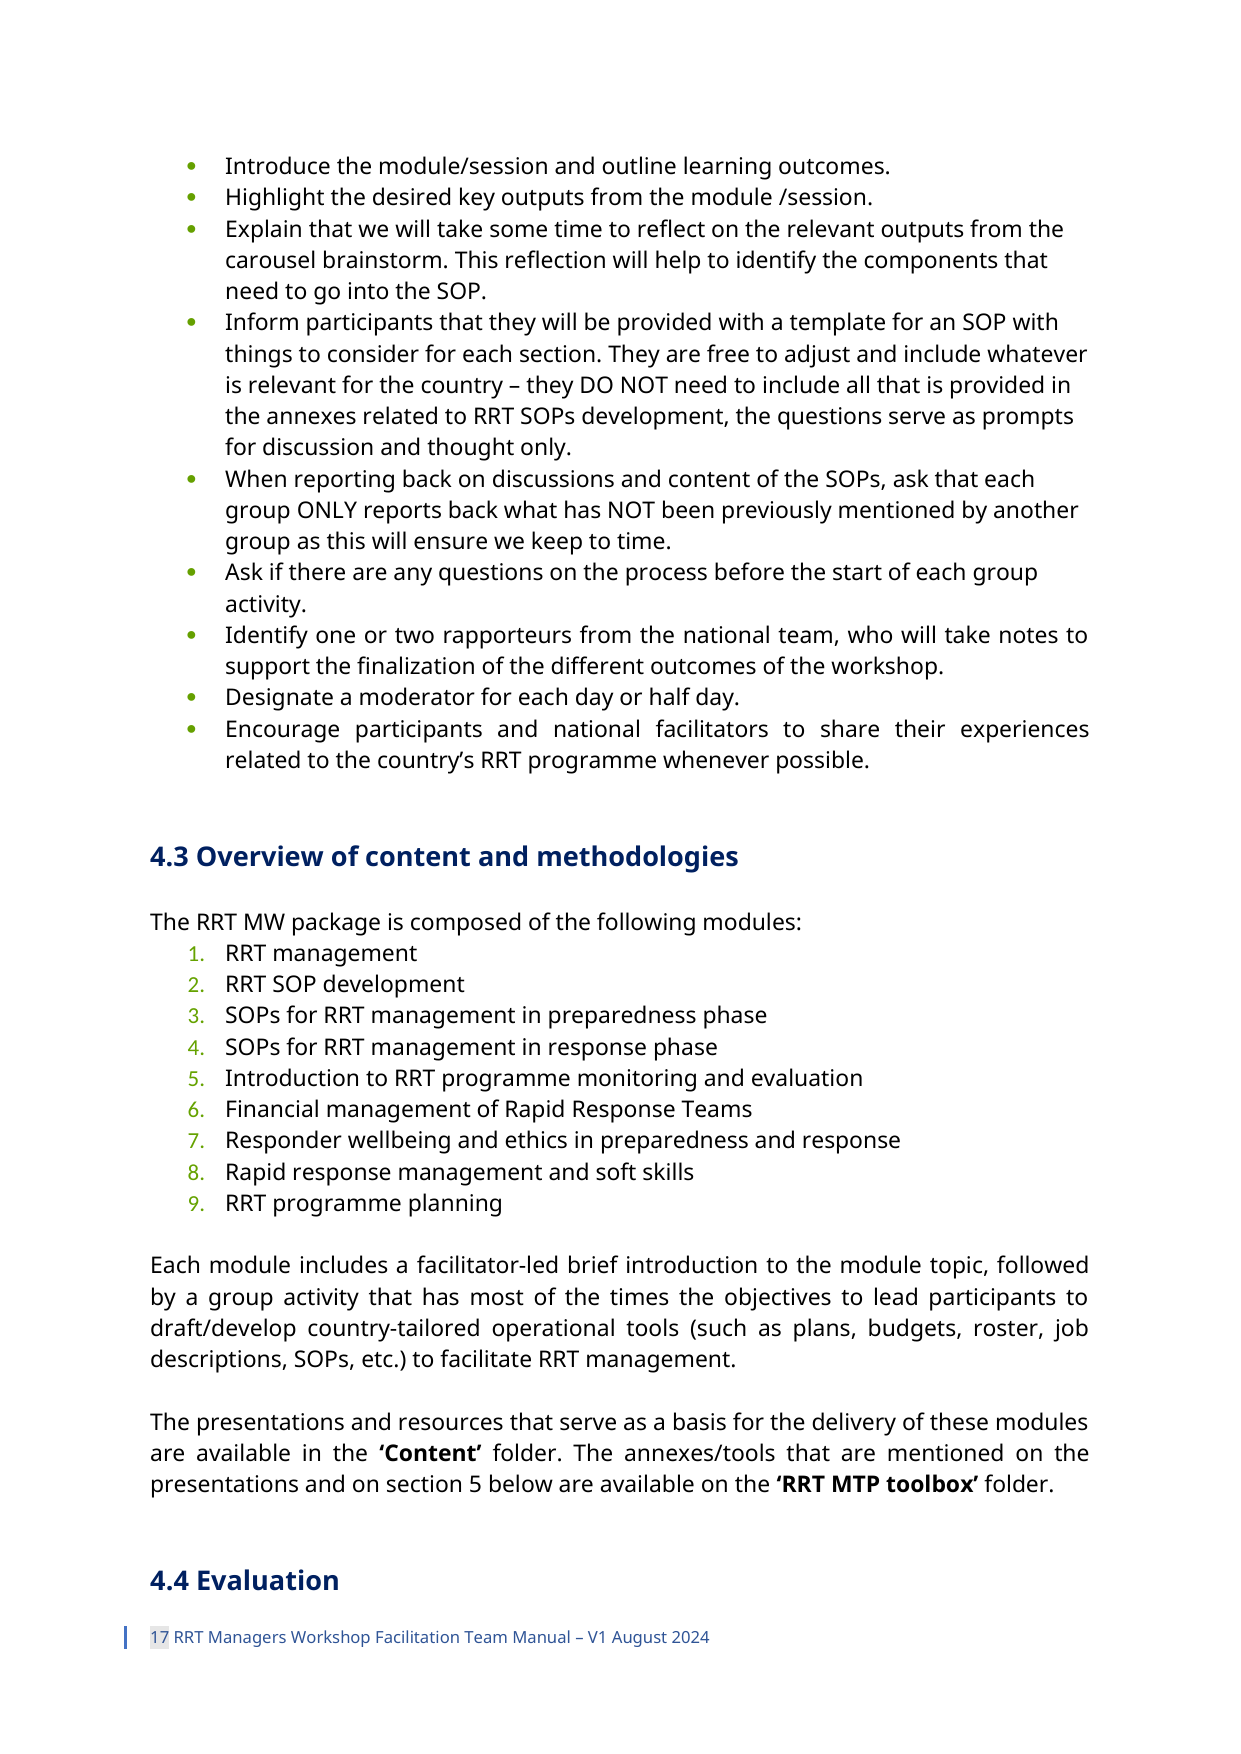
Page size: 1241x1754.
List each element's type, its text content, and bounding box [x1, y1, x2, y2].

list When reporting back on discussions and content of the SOPs, ask that each group ONLY reports back what has NOT been previously mentioned by another group as this will ensure we keep to time. [187, 462, 1090, 556]
list Explain that we will take some time to reflect on the relevant outputs from the carousel brainstorm. This reflection will help to identify the components that need to go into the SOP. [187, 212, 1090, 306]
list Encourage participants and national facilitators to share their experiences related to the country’s RRT programme whenever possible. [187, 712, 1090, 775]
list RRT programme planning [187, 1187, 1090, 1218]
list Financial management of Rapid Response Teams [187, 1093, 1090, 1124]
list Ask if there are any questions on the process before the start of each group activity. [187, 556, 1090, 619]
list SOPs for RRT management in response phase [187, 1031, 1090, 1062]
list Designate a moderator for each day or half day. [187, 681, 1090, 712]
list Rapid response management and soft skills [187, 1156, 1090, 1187]
list Inform participants that they will be provided with a template for an SOP with things to consider for each section. They are free to adjust and include whatever is relevant for the country – they DO NOT need to include all that is provided in the annexes related to RRT SOPs development, the questions serve as prompts for discussion and thought only. [187, 306, 1090, 462]
list Identify one or two rapporteurs from the national team, who will take notes to support the finalization of the different outcomes of the workshop. [187, 619, 1090, 681]
subtitle 4.3 Overview of content and methodologies [150, 837, 1090, 874]
text The RRT MW package is composed of the following modules: [150, 906, 1090, 937]
list RRT SOP development [187, 968, 1090, 999]
text Each module includes a facilitator-led brief introduction to the module topic, followed by a group activity that has most of the times the objectives to lead participants to draft/develop country-tailored operational tools (such as plans, budgets, roster, job descriptions, SOPs, etc.) to facilitate RRT management. [150, 1249, 1090, 1374]
list Highlight the desired key outputs from the module /session. [187, 181, 1090, 212]
list SOPs for RRT management in preparedness phase [187, 999, 1090, 1031]
list Introduction to RRT programme monitoring and evaluation [187, 1062, 1090, 1093]
list Responder wellbeing and ethics in preparedness and response [187, 1124, 1090, 1156]
text The presentations and resources that serve as a basis for the delivery of these modules are available in the ‘Content’ folder. The annexes/tools that are mentioned on the presentations and on section 5 below are available on the ‘RRT MTP toolbox’ folder. [150, 1406, 1090, 1499]
text 4.4 Evaluation [150, 1562, 1090, 1599]
list RRT management [187, 937, 1090, 968]
list Introduce the module/session and outline learning outcomes. [187, 150, 1090, 181]
